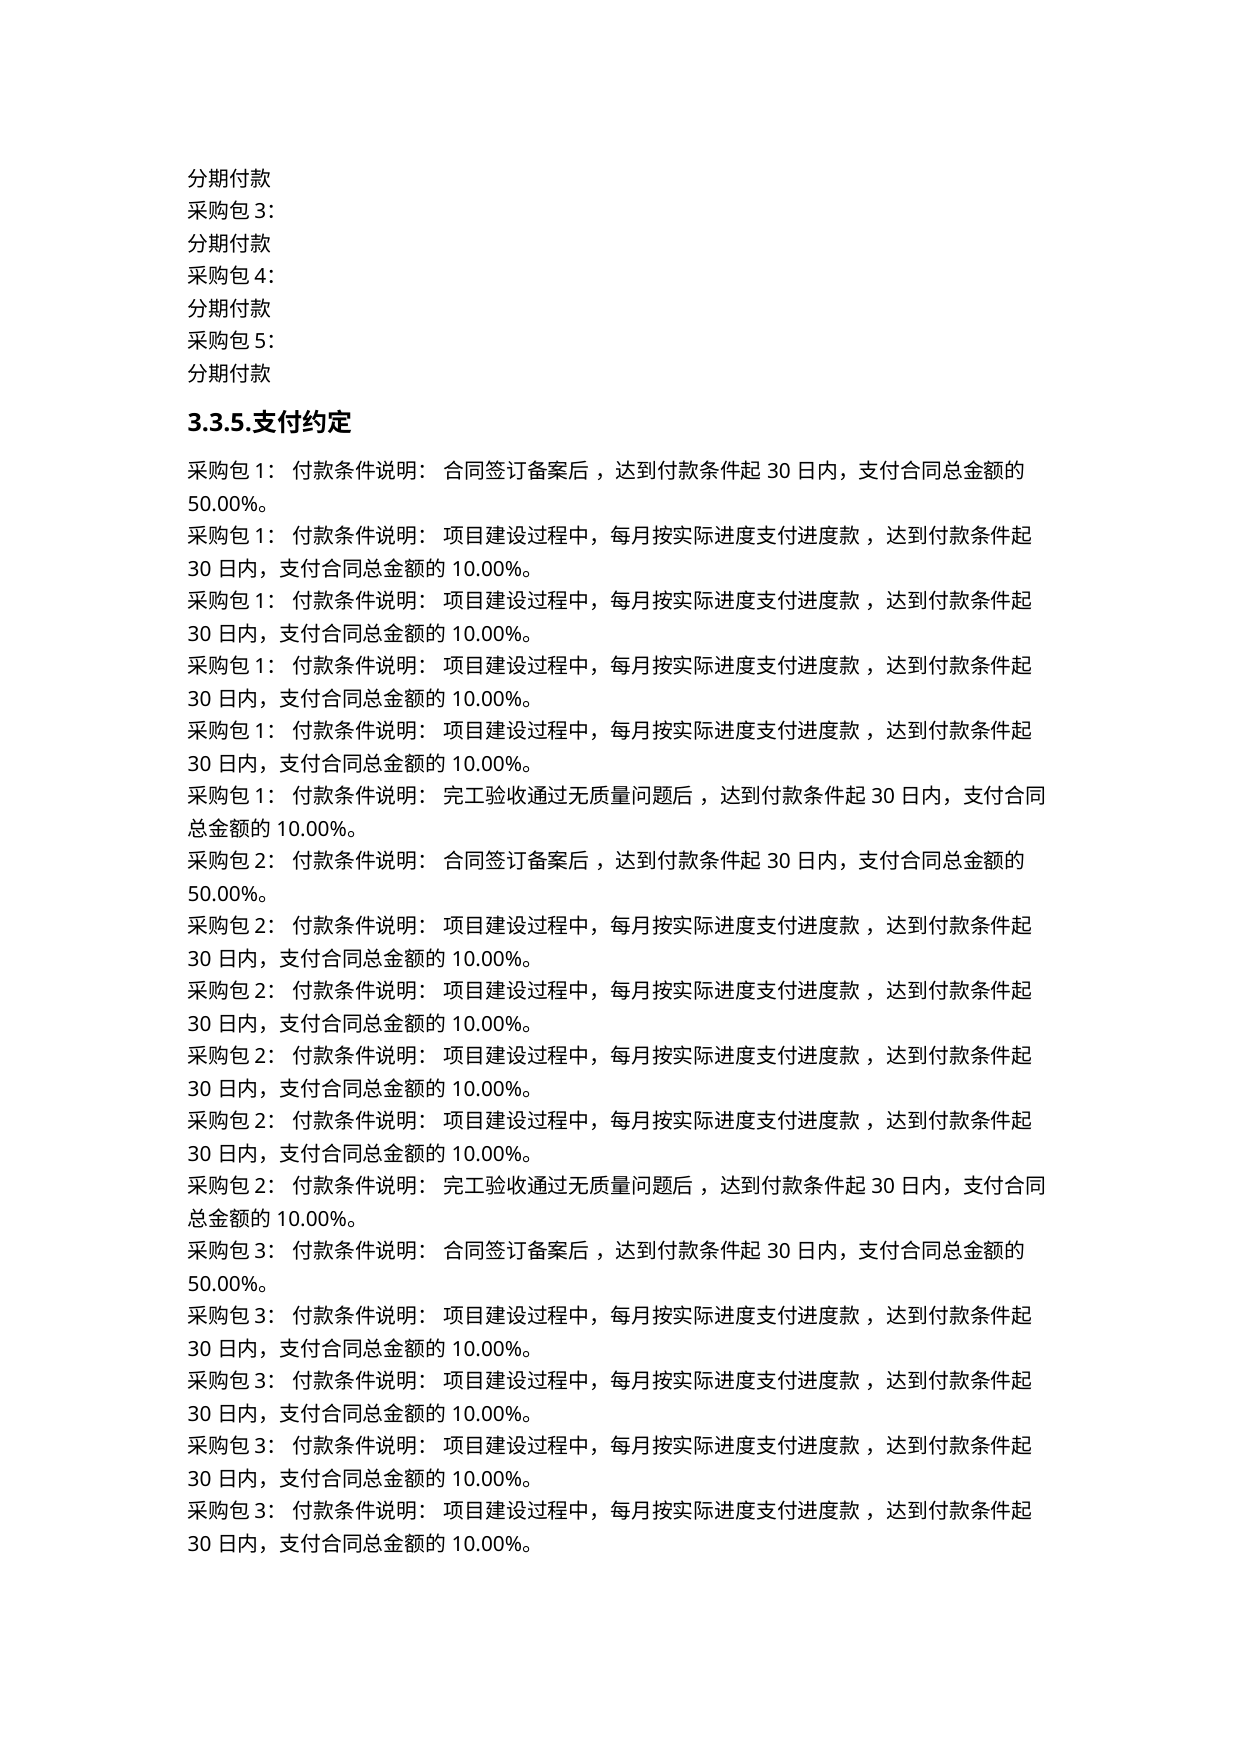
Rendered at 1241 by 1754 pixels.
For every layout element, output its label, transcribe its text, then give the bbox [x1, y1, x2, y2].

text 采购包3： 付款条件说明： 项目建设过程中，每月按实际进度支付进度款 ，达到付款条件起 30 日内，支付合同总金额的 10.00%。 [187, 1429, 1053, 1494]
text 采购包3： 付款条件说明： 项目建设过程中，每月按实际进度支付进度款 ，达到付款条件起 30 日内，支付合同总金额的 10.00%。 [187, 1364, 1053, 1429]
text 采购包2： 付款条件说明： 完工验收通过无质量问题后 ，达到付款条件起 30 日内，支付合同总金额的 10.00%。 [187, 1169, 1053, 1234]
text 采购包1： 付款条件说明： 项目建设过程中，每月按实际进度支付进度款 ，达到付款条件起 30 日内，支付合同总金额的 10.00%。 [187, 584, 1053, 649]
text 采购包4： [187, 259, 1053, 292]
text 采购包3： 付款条件说明： 项目建设过程中，每月按实际进度支付进度款 ，达到付款条件起 30 日内，支付合同总金额的 10.00%。 [187, 1494, 1053, 1559]
text 采购包3： 付款条件说明： 合同签订备案后 ，达到付款条件起 30 日内，支付合同总金额的 50.00%。 [187, 1234, 1053, 1299]
text 采购包1： 付款条件说明： 完工验收通过无质量问题后 ，达到付款条件起 30 日内，支付合同总金额的 10.00%。 [187, 779, 1053, 844]
text 采购包1： 付款条件说明： 项目建设过程中，每月按实际进度支付进度款 ，达到付款条件起 30 日内，支付合同总金额的 10.00%。 [187, 649, 1053, 714]
text 采购包2： 付款条件说明： 合同签订备案后 ，达到付款条件起 30 日内，支付合同总金额的 50.00%。 [187, 844, 1053, 909]
text 采购包2： 付款条件说明： 项目建设过程中，每月按实际进度支付进度款 ，达到付款条件起 30 日内，支付合同总金额的 10.00%。 [187, 974, 1053, 1039]
text 分期付款 [187, 162, 1053, 194]
text 3.3.5.支付约定 [187, 389, 1053, 454]
text 采购包3： 付款条件说明： 项目建设过程中，每月按实际进度支付进度款 ，达到付款条件起 30 日内，支付合同总金额的 10.00%。 [187, 1299, 1053, 1364]
text 采购包2： 付款条件说明： 项目建设过程中，每月按实际进度支付进度款 ，达到付款条件起 30 日内，支付合同总金额的 10.00%。 [187, 909, 1053, 974]
text 采购包1： 付款条件说明： 合同签订备案后 ，达到付款条件起 30 日内，支付合同总金额的 50.00%。 [187, 454, 1053, 519]
text 采购包5： [187, 324, 1053, 357]
text 采购包1： 付款条件说明： 项目建设过程中，每月按实际进度支付进度款 ，达到付款条件起 30 日内，支付合同总金额的 10.00%。 [187, 519, 1053, 584]
text 采购包2： 付款条件说明： 项目建设过程中，每月按实际进度支付进度款 ，达到付款条件起 30 日内，支付合同总金额的 10.00%。 [187, 1039, 1053, 1104]
text 采购包2： 付款条件说明： 项目建设过程中，每月按实际进度支付进度款 ，达到付款条件起 30 日内，支付合同总金额的 10.00%。 [187, 1104, 1053, 1169]
text 分期付款 [187, 357, 1053, 389]
text 采购包3： [187, 194, 1053, 227]
text 采购包1： 付款条件说明： 项目建设过程中，每月按实际进度支付进度款 ，达到付款条件起 30 日内，支付合同总金额的 10.00%。 [187, 714, 1053, 779]
text 分期付款 [187, 227, 1053, 259]
text 分期付款 [187, 292, 1053, 324]
